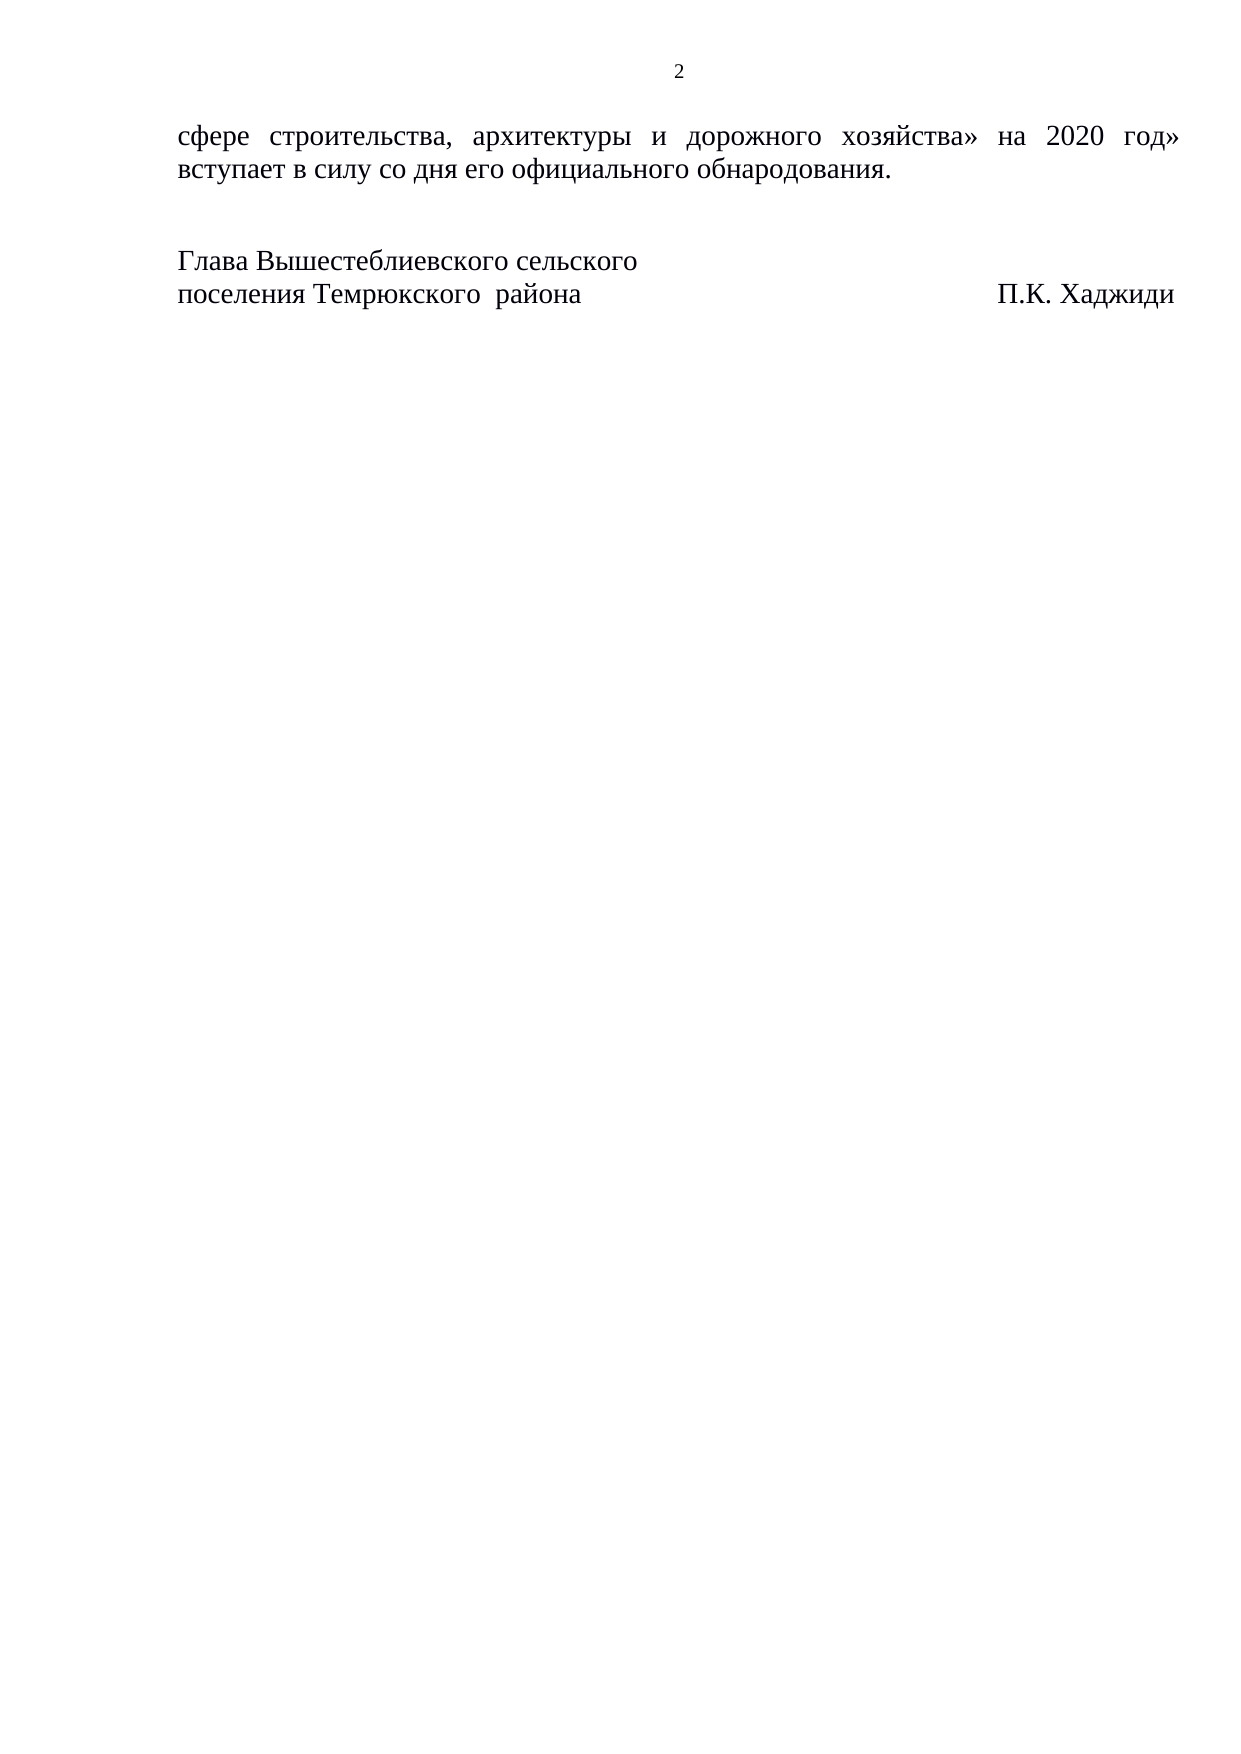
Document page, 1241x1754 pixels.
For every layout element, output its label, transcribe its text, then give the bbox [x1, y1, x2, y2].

text Глава Вышестеблиевского сельского [177, 243, 1181, 276]
text поселения Темрюкского района П.К. Хаджиди [177, 276, 1181, 310]
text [177, 118, 1181, 185]
